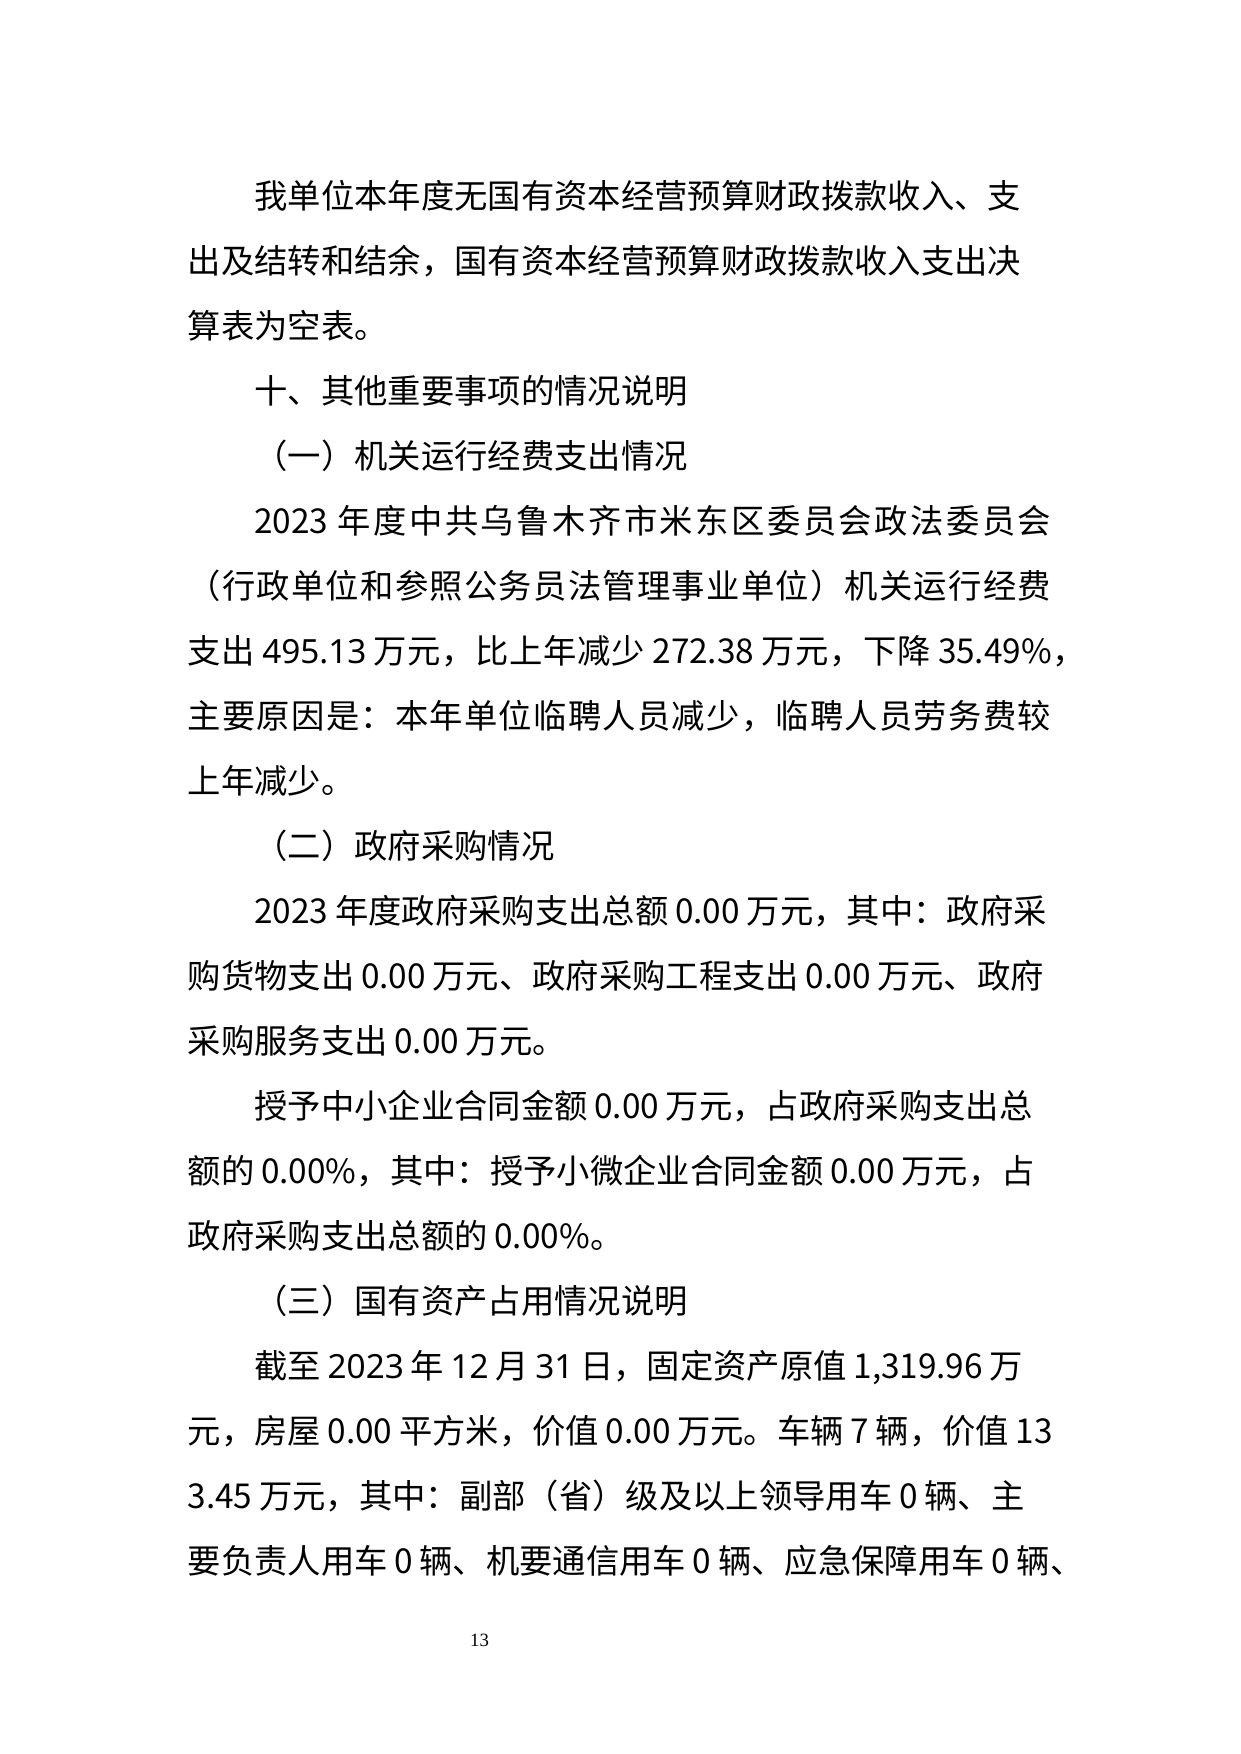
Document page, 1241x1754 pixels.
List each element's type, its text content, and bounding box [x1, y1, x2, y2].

text 授予中小企业合同金额0.00万元，占政府采购支出总额的0.00%，其中：授予小微企业合同金额0.00万元，占政府采购支出总额的0.00%。 [187, 1072, 1053, 1267]
text 我单位本年度无国有资本经营预算财政拨款收入、支出及结转和结余，国有资本经营预算财政拨款收入支出决算表为空表。 [187, 162, 1053, 357]
text 2023年度中共乌鲁木齐市米东区委员会政法委员会（行政单位和参照公务员法管理事业单位）机关运行经费支出495.13万元，比上年减少272.38万元，下降35.49%，主要原因是：本年单位临聘人员减少，临聘人员劳务费较上年减少。 [187, 487, 1053, 812]
text （一）机关运行经费支出情况 [187, 422, 1053, 487]
text 2023年度政府采购支出总额0.00万元，其中：政府采购货物支出0.00万元、政府采购工程支出0.00万元、政府采购服务支出0.00万元。 [187, 877, 1053, 1072]
text （二）政府采购情况 [187, 812, 1053, 877]
text 十、其他重要事项的情况说明 [187, 357, 1053, 422]
text （三）国有资产占用情况说明 [187, 1267, 1053, 1332]
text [187, 1332, 1053, 1592]
